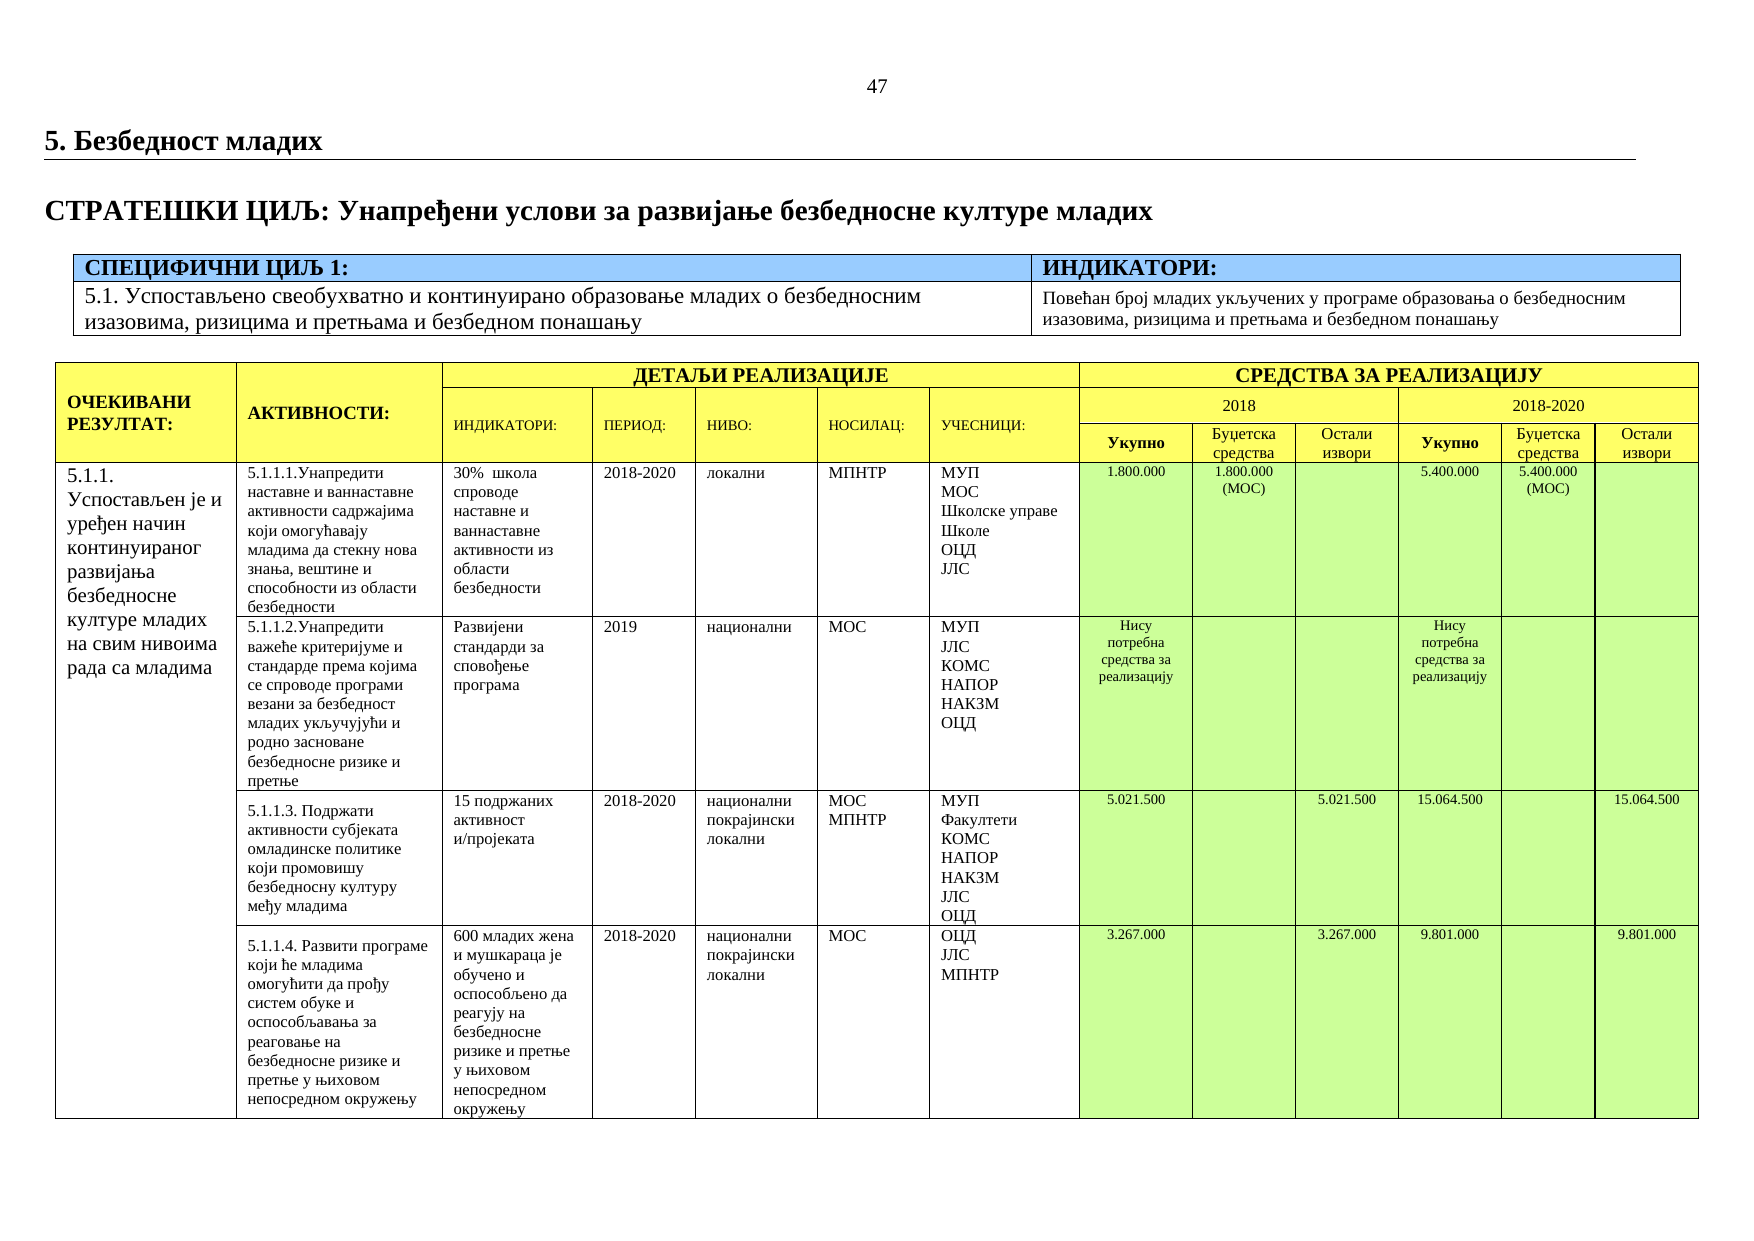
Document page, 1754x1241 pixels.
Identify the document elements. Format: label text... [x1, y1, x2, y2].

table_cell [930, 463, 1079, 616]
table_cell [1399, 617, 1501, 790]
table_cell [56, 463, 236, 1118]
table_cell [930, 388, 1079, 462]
text СТРАТЕШКИ ЦИЉ: Унапређени услови за развијање безбедносне културе младих [44, 193, 1636, 227]
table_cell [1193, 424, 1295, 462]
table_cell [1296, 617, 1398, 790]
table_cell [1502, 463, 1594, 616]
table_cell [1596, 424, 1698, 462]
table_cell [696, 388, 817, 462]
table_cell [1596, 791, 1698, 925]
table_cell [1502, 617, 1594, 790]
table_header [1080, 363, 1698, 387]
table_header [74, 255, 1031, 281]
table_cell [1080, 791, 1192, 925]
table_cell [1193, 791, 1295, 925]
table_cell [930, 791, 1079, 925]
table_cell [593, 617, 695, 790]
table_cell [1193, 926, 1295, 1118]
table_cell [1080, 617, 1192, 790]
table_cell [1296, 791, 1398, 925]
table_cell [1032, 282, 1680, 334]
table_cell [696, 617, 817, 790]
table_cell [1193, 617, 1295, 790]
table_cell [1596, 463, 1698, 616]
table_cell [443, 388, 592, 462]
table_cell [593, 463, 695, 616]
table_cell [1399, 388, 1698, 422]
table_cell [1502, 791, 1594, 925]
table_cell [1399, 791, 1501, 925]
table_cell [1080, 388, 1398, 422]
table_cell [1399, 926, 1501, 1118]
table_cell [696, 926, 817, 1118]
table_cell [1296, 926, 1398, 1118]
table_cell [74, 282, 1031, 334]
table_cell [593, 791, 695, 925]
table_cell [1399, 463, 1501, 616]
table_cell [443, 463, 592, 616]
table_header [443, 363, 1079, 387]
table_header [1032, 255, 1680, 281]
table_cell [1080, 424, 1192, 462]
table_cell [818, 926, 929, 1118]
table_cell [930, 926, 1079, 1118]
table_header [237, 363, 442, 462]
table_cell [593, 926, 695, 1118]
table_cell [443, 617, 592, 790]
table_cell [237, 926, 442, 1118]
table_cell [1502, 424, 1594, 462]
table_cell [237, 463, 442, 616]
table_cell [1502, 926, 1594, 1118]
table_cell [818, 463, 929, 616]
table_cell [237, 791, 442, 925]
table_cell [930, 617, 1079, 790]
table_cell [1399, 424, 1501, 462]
text 5. Безбедност младих [44, 123, 1636, 159]
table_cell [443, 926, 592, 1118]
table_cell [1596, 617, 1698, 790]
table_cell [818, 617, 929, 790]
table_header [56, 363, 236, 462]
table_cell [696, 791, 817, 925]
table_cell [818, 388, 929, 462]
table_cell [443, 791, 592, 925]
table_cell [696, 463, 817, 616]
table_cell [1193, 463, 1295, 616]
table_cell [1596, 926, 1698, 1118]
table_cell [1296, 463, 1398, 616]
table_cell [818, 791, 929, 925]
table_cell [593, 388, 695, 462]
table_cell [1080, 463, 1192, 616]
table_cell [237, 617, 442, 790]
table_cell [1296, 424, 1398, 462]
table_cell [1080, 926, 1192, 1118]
